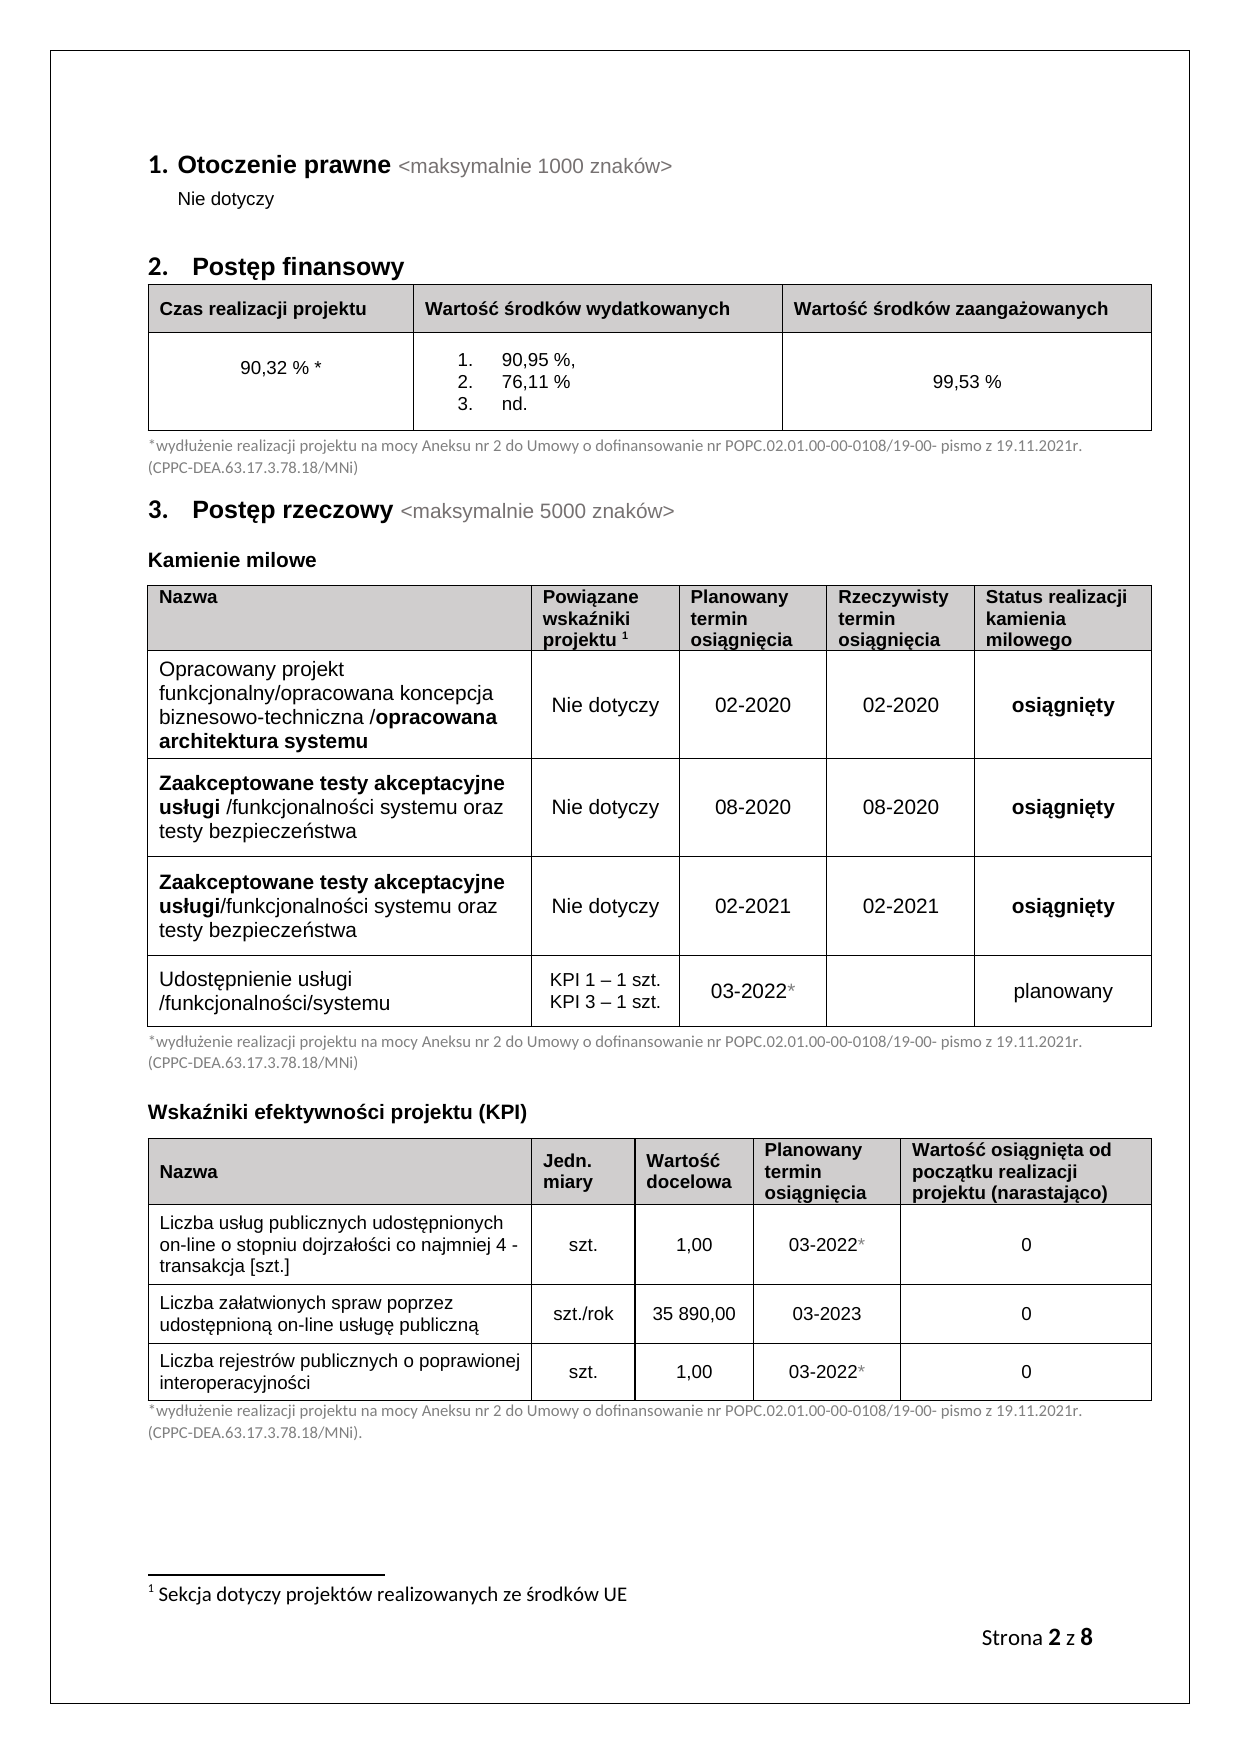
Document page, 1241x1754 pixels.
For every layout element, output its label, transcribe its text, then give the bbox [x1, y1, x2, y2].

table_cell planowany [975, 956, 1151, 1026]
table_header Status realizacji kamienia milowego [975, 586, 1151, 650]
table_header Planowany termin osiągnięcia [680, 586, 826, 650]
table_cell 03-2022* [754, 1205, 900, 1284]
table_cell Nie dotyczy [532, 759, 679, 856]
table_cell 90,32 % * [149, 333, 413, 430]
table_header Wartość docelowa [636, 1139, 753, 1204]
subtitle Postęp finansowy [148, 249, 1093, 282]
table_header Nazwa [149, 1139, 531, 1204]
table_cell 03-2022* [754, 1344, 900, 1399]
table_cell Zaakceptowane testy akceptacyjne usługi/funkcjonalności systemu oraz testy bezpieczeństwa [148, 857, 531, 955]
table_cell 90,95 %, 76,11 % nd. [414, 333, 782, 430]
table_cell Zaakceptowane testy akceptacyjne usługi /funkcjonalności systemu oraz testy bezpieczeństwa [148, 759, 531, 856]
table_header Nazwa [148, 586, 531, 650]
subtitle Nie dotyczy [148, 187, 1093, 209]
subtitle *wydłużenie realizacji projektu na mocy Aneksu nr 2 do Umowy o dofinansowanie nr POPC.02.01.00-00-0108/19-00- pismo z 19.11.2021r. (CPPC-DEA.63.17.3.78.18/MNi) [148, 436, 1093, 478]
table_cell 0 [901, 1285, 1151, 1343]
table_cell Liczba załatwionych spraw poprzez udostępnioną on-line usługę publiczną [149, 1285, 531, 1343]
table_cell 08-2020 [680, 759, 826, 856]
table_cell Udostępnienie usługi /funkcjonalności/systemu [148, 956, 531, 1026]
table_header Jedn. miary [532, 1139, 634, 1204]
table_cell szt./rok [532, 1285, 634, 1343]
table_cell 02-2020 [680, 651, 826, 757]
table_cell 99,53 % [783, 333, 1151, 430]
table_header Wartość osiągnięta od początku realizacji projektu (narastająco) [901, 1139, 1151, 1204]
table_cell Nie dotyczy [532, 857, 679, 955]
table_cell 1,00 [636, 1205, 753, 1284]
table_cell 35 890,00 [636, 1285, 753, 1343]
table_cell 0 [901, 1344, 1151, 1399]
table_cell [827, 956, 974, 1026]
table_cell 02-2021 [827, 857, 974, 955]
table_cell osiągnięty [975, 857, 1151, 955]
table_header Wartość środków wydatkowanych [414, 285, 782, 332]
text Wskaźniki efektywności projektu (KPI) [148, 1100, 1093, 1124]
table_cell Nie dotyczy [532, 651, 679, 757]
table_cell 02-2020 [827, 651, 974, 757]
table_cell Opracowany projekt funkcjonalny/opracowana koncepcja biznesowo-techniczna /opracowana architektura systemu [148, 651, 531, 757]
table_cell Liczba rejestrów publicznych o poprawionej interoperacyjności [149, 1344, 531, 1399]
table_cell szt. [532, 1344, 634, 1399]
table_header Planowany termin osiągnięcia [754, 1139, 900, 1204]
table_cell KPI 1 – 1 szt. KPI 3 – 1 szt. [532, 956, 679, 1026]
table_cell 1,00 [636, 1344, 753, 1399]
table_cell 02-2021 [680, 857, 826, 955]
subtitle Postęp rzeczowy <maksymalnie 5000 znaków> [148, 492, 1093, 525]
table_header Wartość środków zaangażowanych [783, 285, 1151, 332]
table_header Powiązane wskaźniki projektu [532, 586, 679, 650]
table_header Czas realizacji projektu [149, 285, 413, 332]
table_cell szt. [532, 1205, 634, 1284]
subtitle Otoczenie prawne <maksymalnie 1000 znaków> [148, 147, 1063, 181]
table_cell Liczba usług publicznych udostępnionych on-line o stopniu dojrzałości co najmniej 4 - transakcja [szt.] [149, 1205, 531, 1284]
table_cell osiągnięty [975, 759, 1151, 856]
text Kamienie milowe [148, 548, 1093, 572]
table_cell 03-2023 [754, 1285, 900, 1343]
table_cell osiągnięty [975, 651, 1151, 757]
subtitle *wydłużenie realizacji projektu na mocy Aneksu nr 2 do Umowy o dofinansowanie nr POPC.02.01.00-00-0108/19-00- pismo z 19.11.2021r. (CPPC-DEA.63.17.3.78.18/MNi).3.17.3.18.38.WM) [148, 1031, 1093, 1073]
table_header Rzeczywisty termin osiągnięcia [827, 586, 974, 650]
table_cell 08-2020 [827, 759, 974, 856]
table_cell 03-2022* [680, 956, 826, 1026]
table_cell 0 [901, 1205, 1151, 1284]
